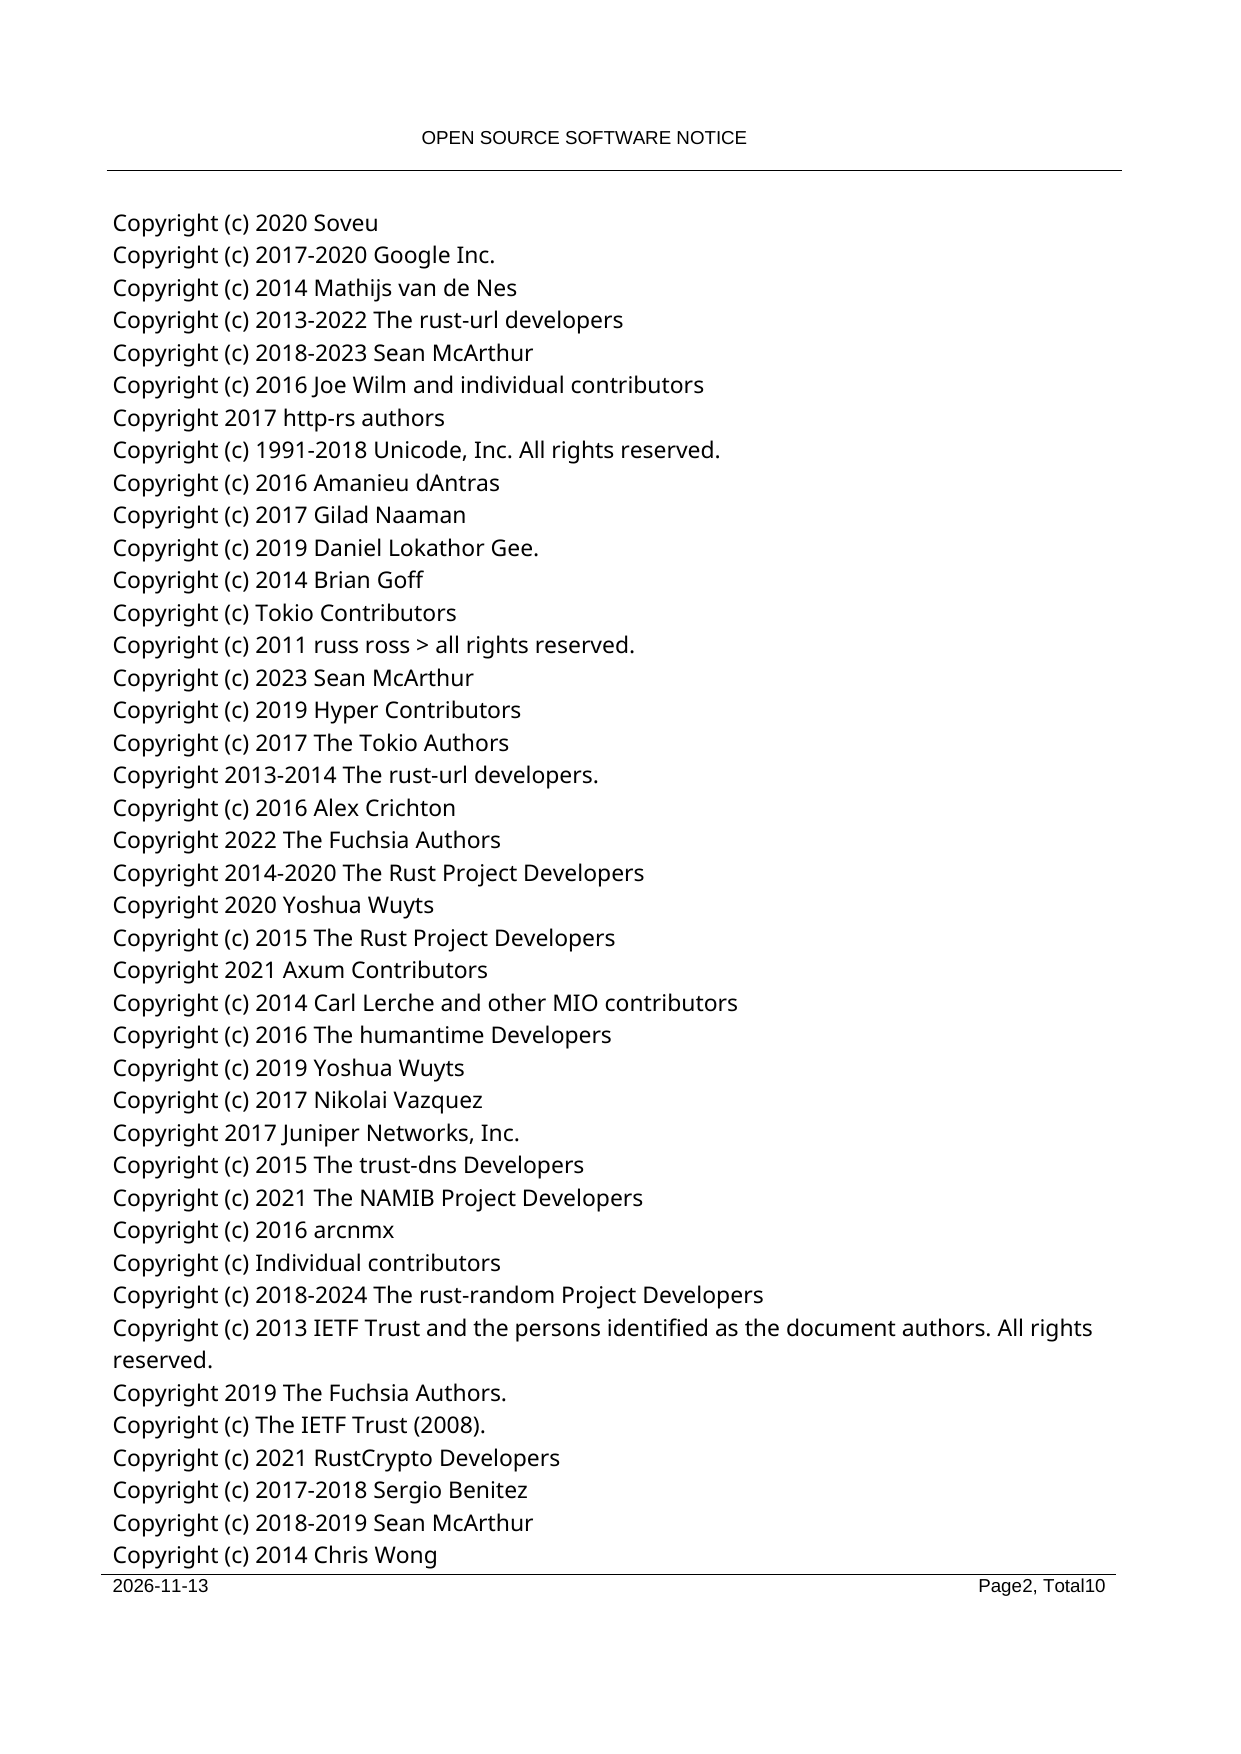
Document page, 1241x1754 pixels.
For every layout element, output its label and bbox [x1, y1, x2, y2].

text [112, 206, 1128, 1571]
